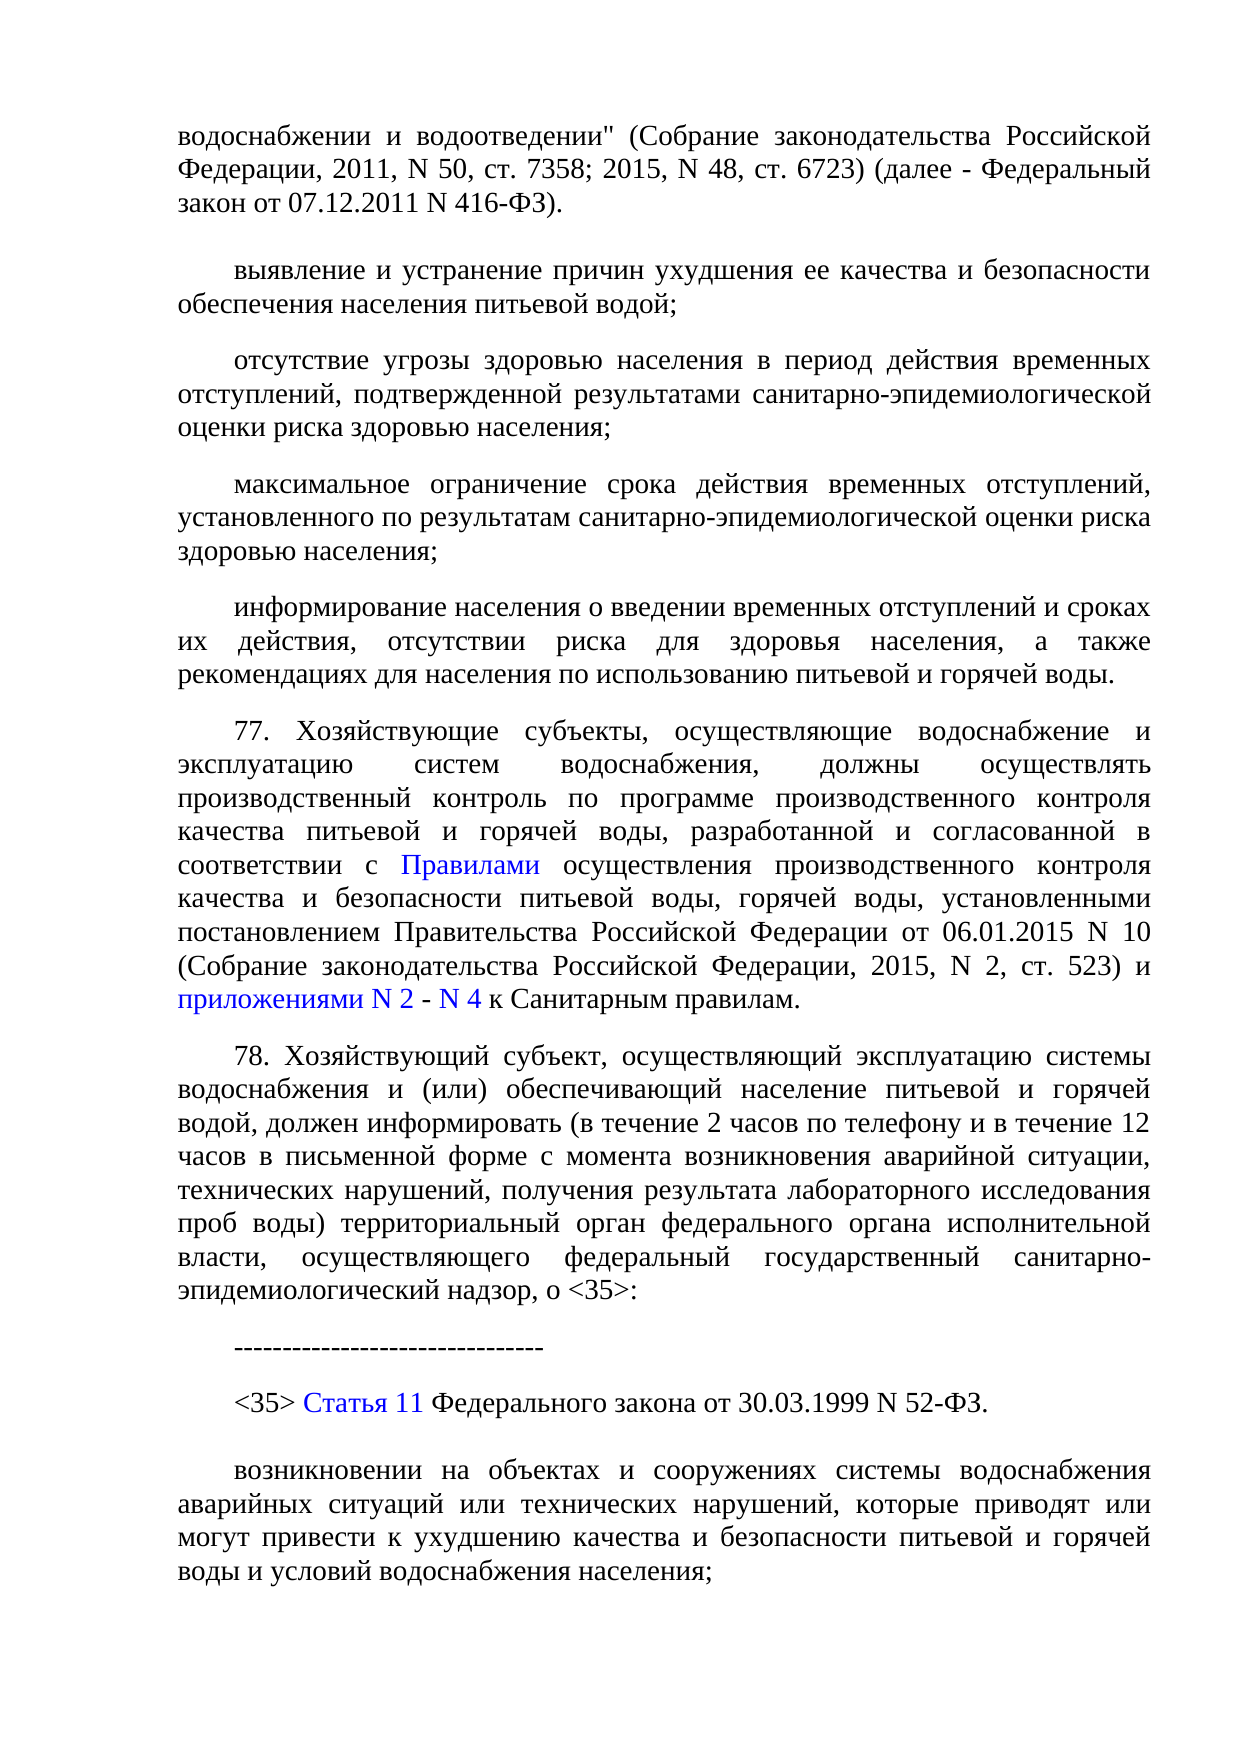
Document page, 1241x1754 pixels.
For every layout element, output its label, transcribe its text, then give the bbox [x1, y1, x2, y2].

text -------------------------------- [177, 1329, 1152, 1362]
text 77. Хозяйствующие субъекты, осуществляющие водоснабжение и эксплуатацию систем водоснабжения, должны осуществлять производственный контроль по программе производственного контроля качества питьевой и горячей воды, разработанной и согласованной в соответствии с Правилами осуществления производственного контроля качества и безопасности питьевой воды, горячей воды, установленными постановлением Правительства Российской Федерации от 06.01.2015 N 10 (Собрание законодательства Российской Федерации, 2015, N 2, ст. 523) и приложениями N 2 - N 4 к Санитарным правилам. [177, 713, 1152, 1015]
text максимальное ограничение срока действия временных отступлений, установленного по результатам санитарно-эпидемиологической оценки риска здоровью населения; [177, 466, 1152, 566]
text выявление и устранение причин ухудшения ее качества и безопасности обеспечения населения питьевой водой; [177, 252, 1152, 319]
text <35> Статья 11 Федерального закона от 30.03.1999 N 52-ФЗ. [177, 1385, 1152, 1419]
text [177, 118, 1152, 219]
text информирование населения о введении временных отступлений и сроках их действия, отсутствии риска для здоровья населения, а также рекомендациях для населения по использованию питьевой и горячей воды. [177, 589, 1152, 690]
text возникновении на объектах и сооружениях системы водоснабжения аварийных ситуаций или технических нарушений, которые приводят или могут привести к ухудшению качества и безопасности питьевой и горячей воды и условий водоснабжения населения; [177, 1452, 1152, 1587]
text 78. Хозяйствующий субъект, осуществляющий эксплуатацию системы водоснабжения и (или) обеспечивающий население питьевой и горячей водой, должен информировать (в течение 2 часов по телефону и в течение 12 часов в письменной форме с момента возникновения аварийной ситуации, технических нарушений, получения результата лабораторного исследования проб воды) территориальный орган федерального органа исполнительной власти, осуществляющего федеральный государственный санитарно-эпидемиологический надзор, о <35>: [177, 1038, 1152, 1306]
text отсутствие угрозы здоровью населения в период действия временных отступлений, подтвержденной результатами санитарно-эпидемиологической оценки риска здоровью населения; [177, 342, 1152, 443]
